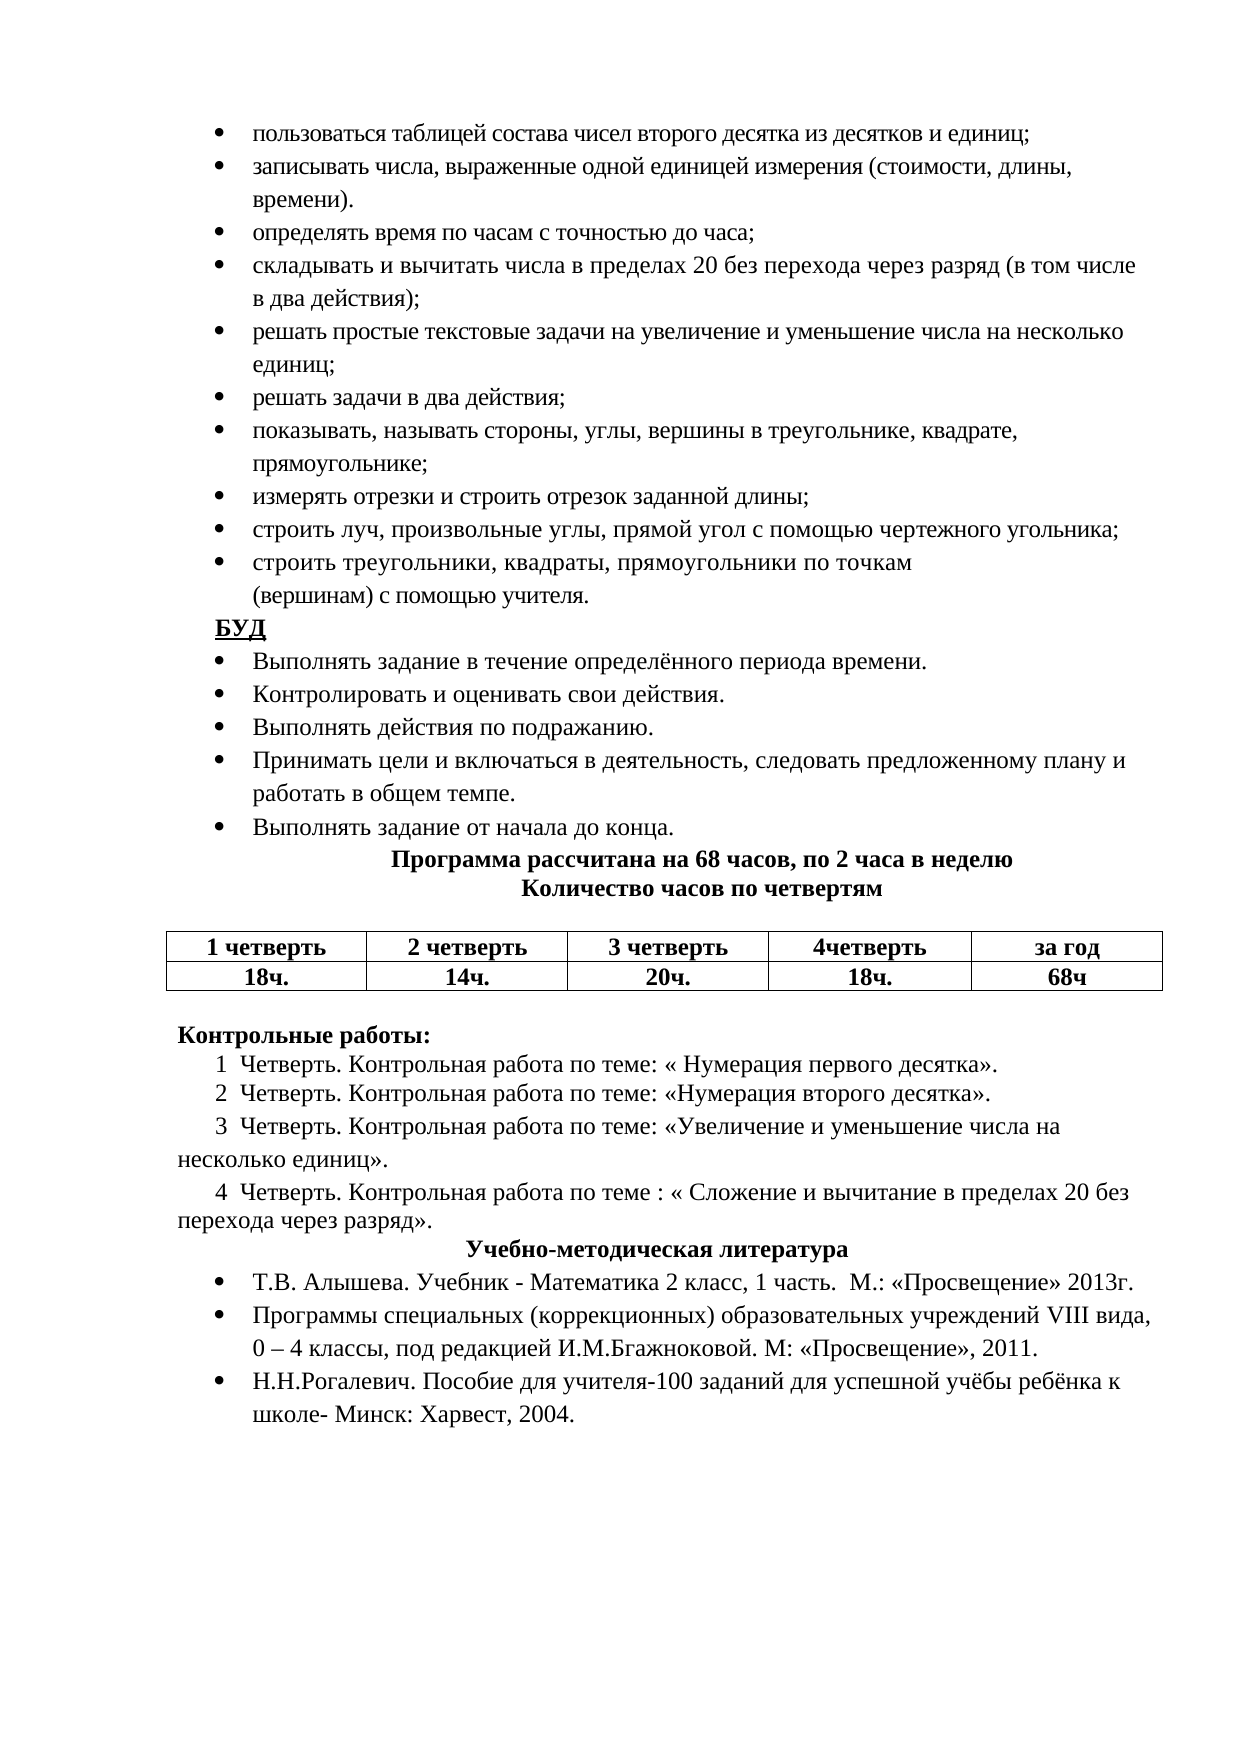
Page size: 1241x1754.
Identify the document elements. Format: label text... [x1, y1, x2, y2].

text 1 Четверть. Контрольная работа по теме: « Нумерация первого десятка». [215, 1049, 1152, 1078]
text Контрольные работы: [177, 1020, 1152, 1049]
list решать простые текстовые задачи на увеличение и уменьшение числа на несколько единиц; [215, 316, 1152, 378]
list Т.В. Алышева. Учебник - Математика 2 класс, 1 часть. М.: «Просвещение» 2013г. [215, 1267, 1152, 1296]
list решать задачи в два действия; [215, 382, 1152, 411]
list определять время по часам с точностью до часа; [215, 217, 1152, 246]
list Количество часов по четвертям [252, 873, 1152, 902]
text 4 Четверть. Контрольная работа по теме : « Сложение и вычитание в пределах 20 без перехода через разряд». [177, 1177, 1152, 1234]
text несколько единиц». [177, 1144, 1152, 1172]
list строить треугольники, квадраты, прямоугольники по точкам (вершинам) с помощью учителя. [215, 547, 1152, 609]
table_header за год [972, 932, 1162, 961]
text 2 Четверть. Контрольная работа по теме: «Нумерация второго десятка». [215, 1078, 1152, 1106]
list Выполнять задание в течение определённого периода времени. [215, 646, 1152, 675]
table_header 3 четверть [568, 932, 768, 961]
list Выполнять задание от начала до конца. [215, 812, 1152, 840]
list Принимать цели и включаться в деятельность, следовать предложенному плану и работать в общем темпе. [215, 746, 1152, 807]
text Учебно-методическая литература [118, 1234, 1152, 1263]
list Программа рассчитана на 68 часов, по 2 часа в неделю [252, 844, 1152, 873]
table_header 2 четверть [367, 932, 567, 961]
list Н.Н.Рогалевич. Пособие для учителя-100 заданий для успешной учёбы ребёнка к школе- Минск: Харвест, 2004. [215, 1366, 1152, 1428]
table_cell 18ч. [769, 962, 971, 990]
list складывать и вычитать числа в пределах 20 без перехода через разряд (в том числе в два действия); [215, 250, 1152, 312]
table_cell 18ч. [167, 962, 366, 990]
text 3 Четверть. Контрольная работа по теме: «Увеличение и уменьшение числа на [215, 1111, 1152, 1139]
list строить луч, произвольные углы, прямой угол с помощью чертежного угольника; [215, 514, 1152, 543]
table_cell 20ч. [568, 962, 768, 990]
table_header 4четверть [769, 932, 971, 961]
list записывать числа, выраженные одной единицей измерения (стоимости, длины, времени). [215, 151, 1152, 213]
list Программы специальных (коррекционных) образовательных учреждений VIII вида, 0 – 4 классы, под редакцией И.М.Бгажноковой. М: «Просвещение», 2011. [215, 1300, 1152, 1362]
list показывать, называть стороны, углы, вершины в треугольнике, квадрате, прямоугольнике; [215, 415, 1152, 477]
list Контролировать и оценивать свои действия. [215, 679, 1152, 708]
table_header 1 четверть [167, 932, 366, 961]
text БУД [215, 613, 1152, 642]
list измерять отрезки и строить отрезок заданной длины; [215, 481, 1152, 510]
list пользоваться таблицей состава чисел второго десятка из десятков и единиц; [215, 118, 1152, 147]
list Выполнять действия по подражанию. [215, 712, 1152, 741]
table_cell 14ч. [367, 962, 567, 990]
table_cell 68ч [972, 962, 1162, 990]
